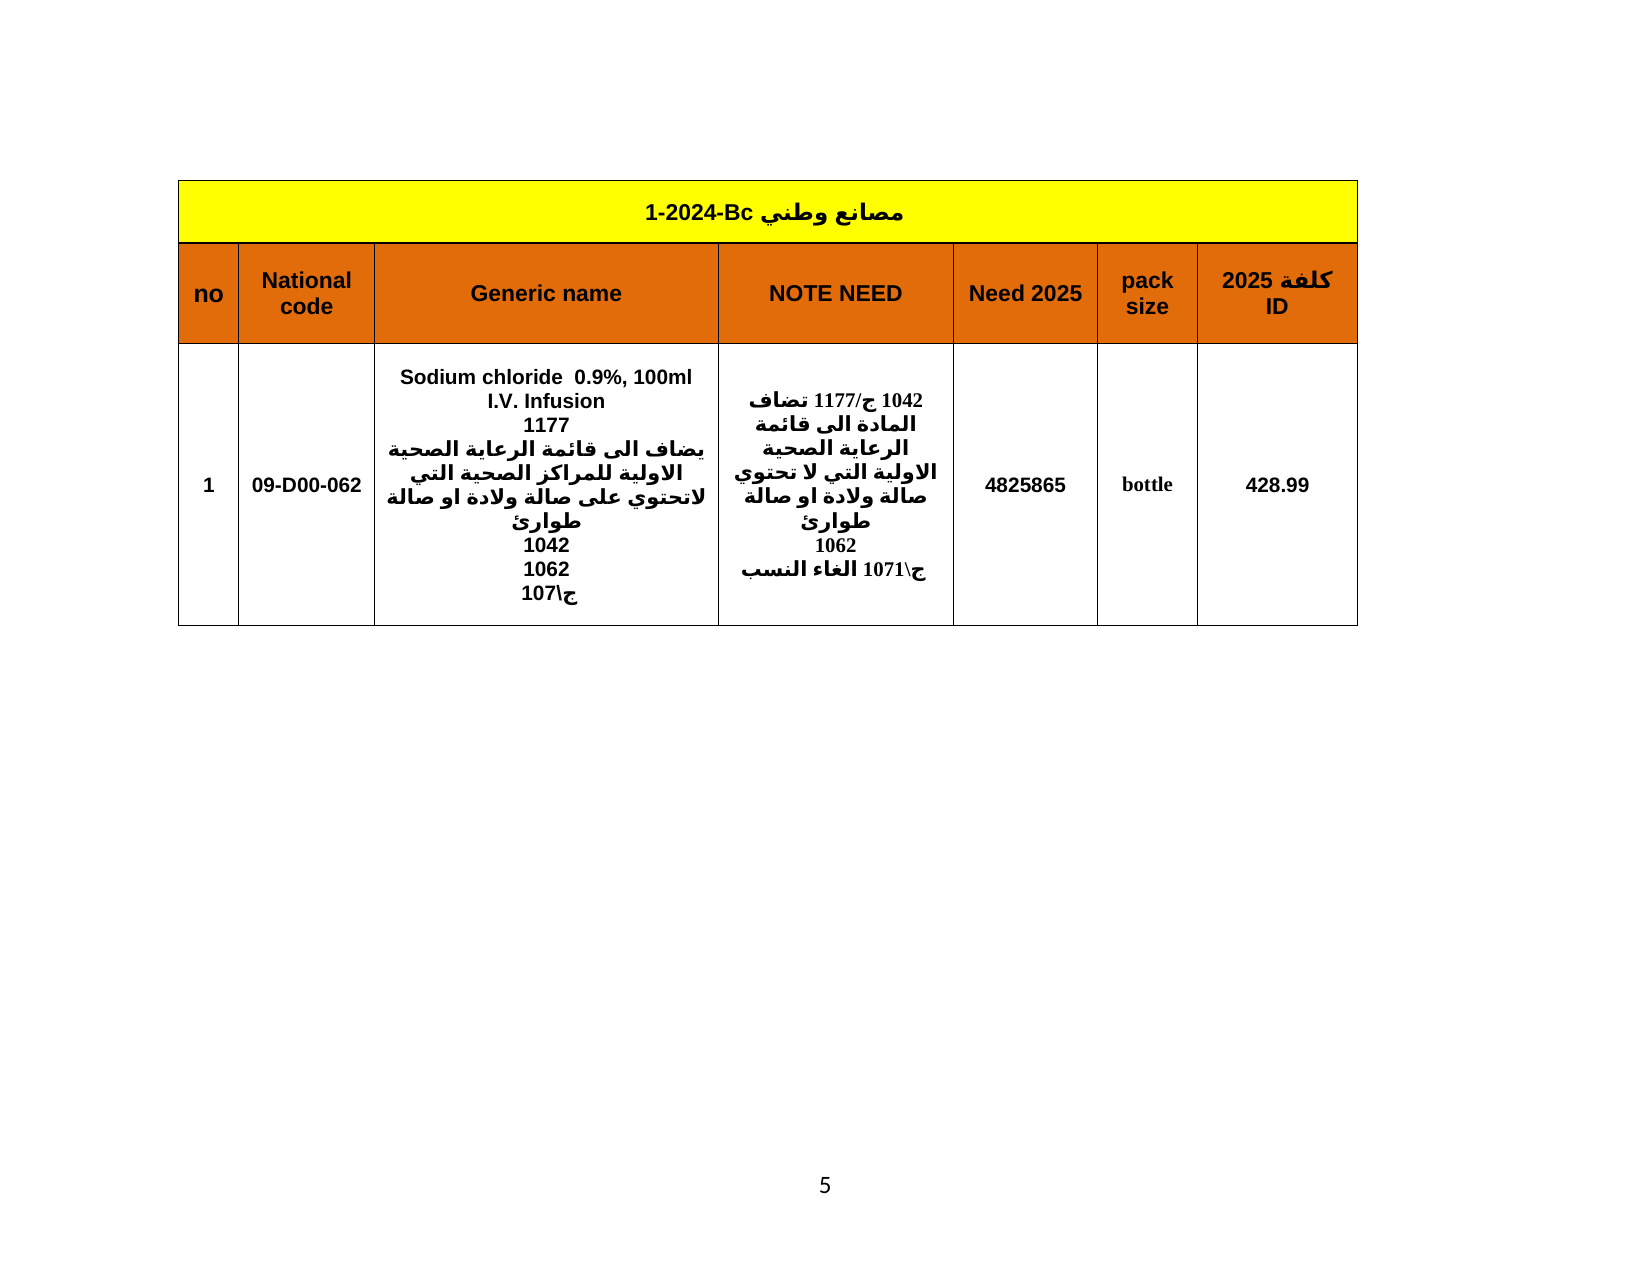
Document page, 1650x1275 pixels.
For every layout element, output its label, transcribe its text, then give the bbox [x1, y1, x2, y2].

table_cell Need 2025 [954, 244, 1097, 343]
table_cell 1 [179, 344, 238, 624]
table_cell bottle [1098, 344, 1197, 624]
table_cell كلفة 2025 ID [1198, 244, 1357, 343]
table_header 1-2024-Bc مصانع وطني [179, 181, 1357, 242]
table_cell 428.99 [1198, 344, 1357, 624]
table_cell National code [239, 244, 374, 343]
table_cell no [179, 244, 238, 343]
table_cell Generic name [375, 244, 718, 343]
table_cell 1042 ج/1177 تضاف المادة الى قائمة الرعاية الصحية الاولية التي لا تحتوي صالة ولادة او صالة طوارئ 1062 ج\1071 الغاء النسب [719, 344, 953, 624]
table_cell pack size [1098, 244, 1197, 343]
table_cell 09-D00-062 [239, 344, 374, 624]
table_cell Sodium chloride 0.9%, 100ml I.V. Infusion 1177 يضاف الى قائمة الرعاية الصحية الاولية للمراكز الصحية التي لاتحتوي على صالة ولادة او صالة طوارئ 1042 1062 ج\107 [375, 344, 718, 624]
table_cell 4825865 [954, 344, 1097, 624]
table_cell NOTE NEED [719, 244, 953, 343]
